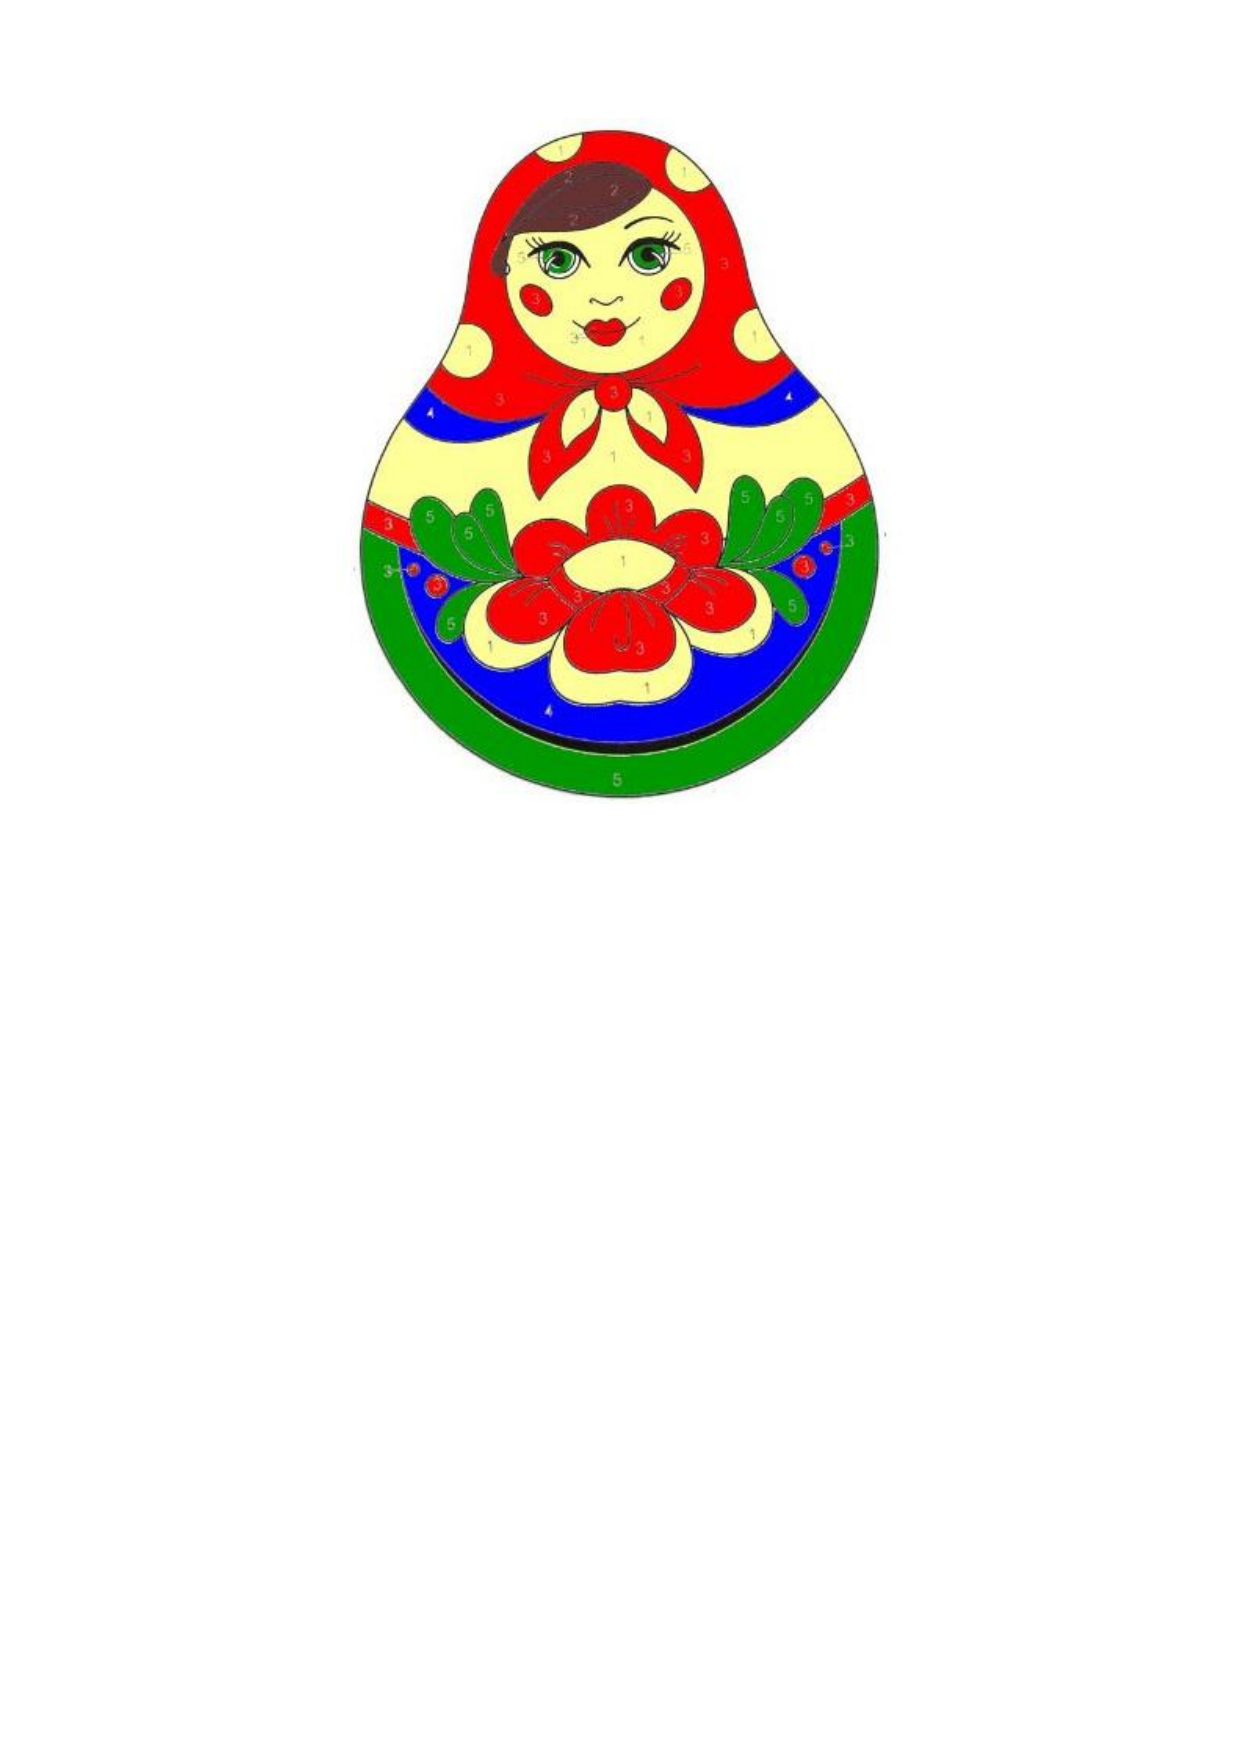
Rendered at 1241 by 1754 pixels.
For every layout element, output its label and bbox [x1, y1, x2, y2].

picture [313, 118, 927, 804]
